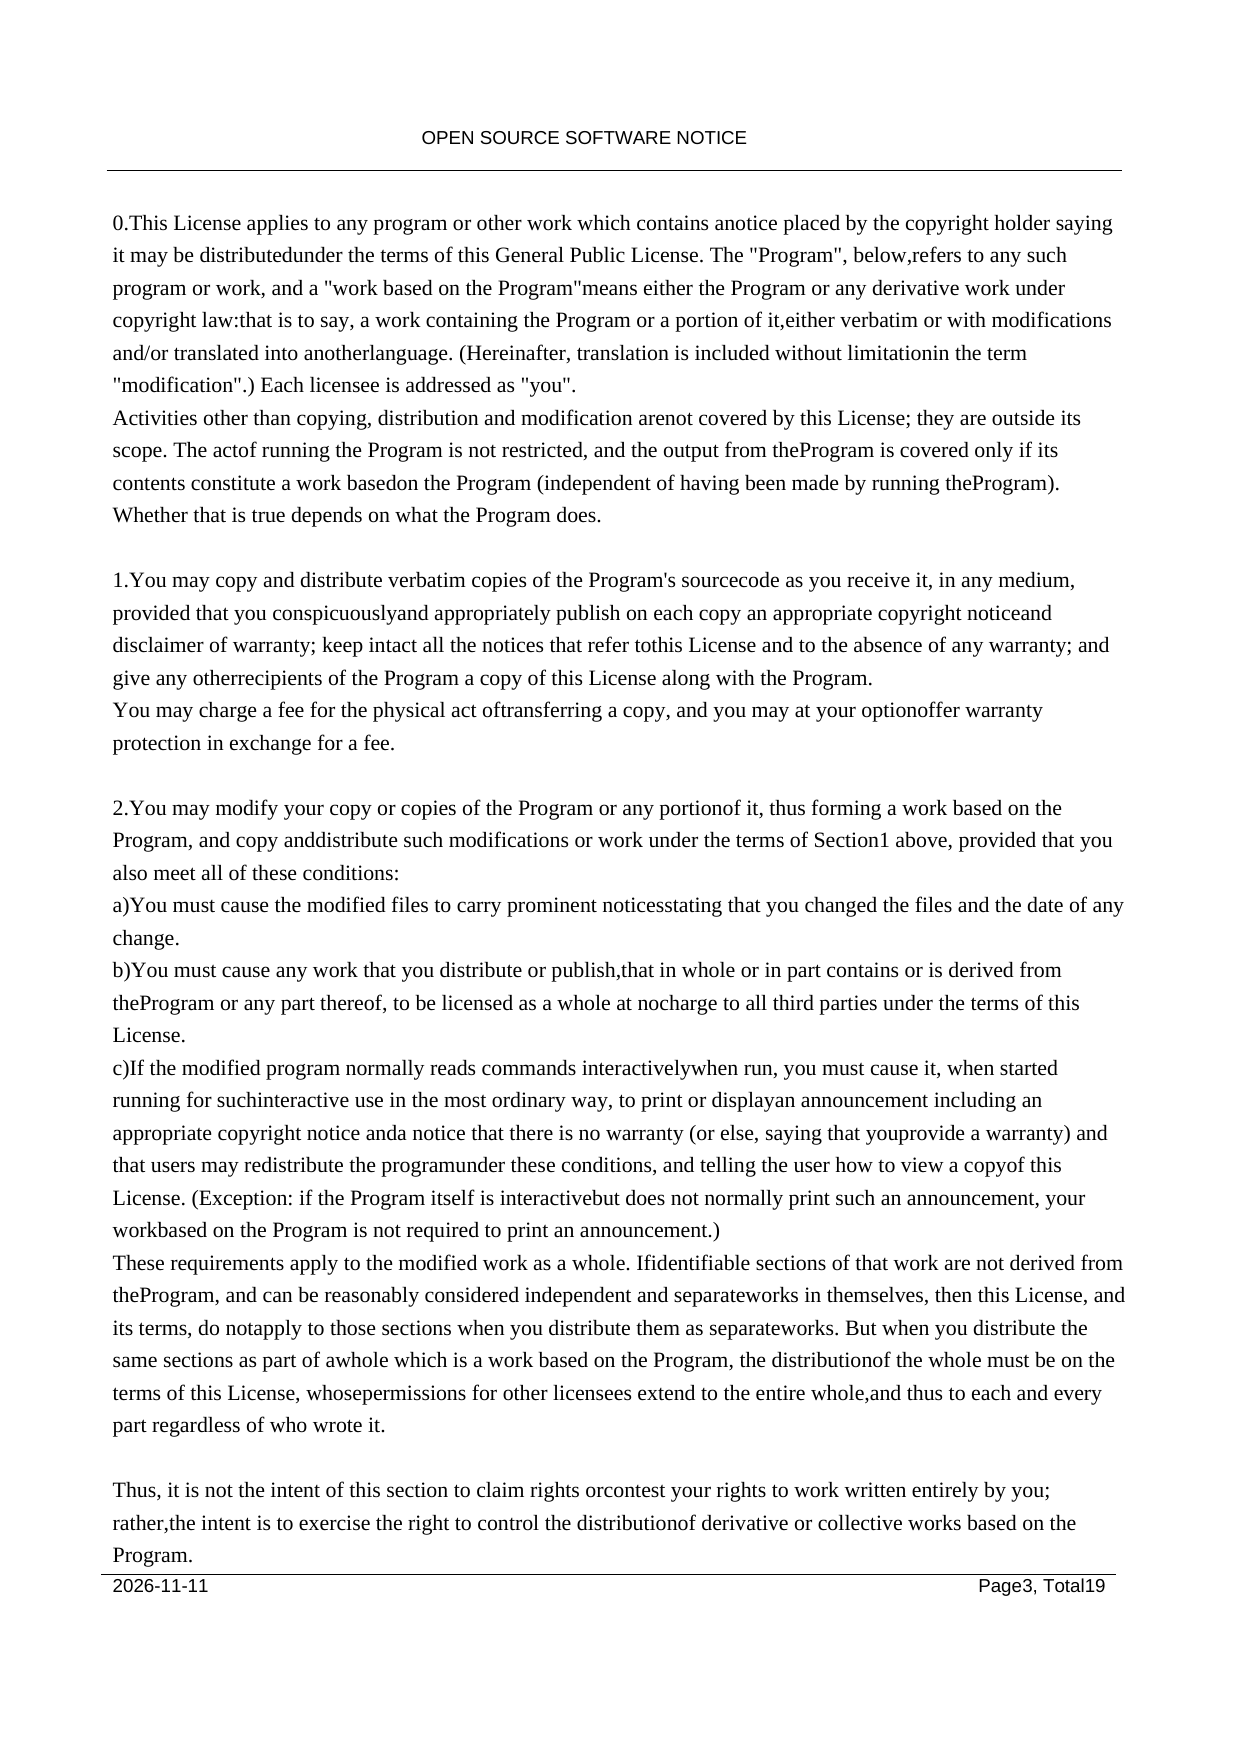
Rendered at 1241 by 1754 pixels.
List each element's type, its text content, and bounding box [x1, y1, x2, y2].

text a)You must cause the modified files to carry prominent noticesstating that you changed the files and the date of any change. [112, 889, 1128, 954]
text 0.This License applies to any program or other work which contains anotice placed by the copyright holder saying it may be distributedunder the terms of this General Public License. The "Program", below,refers to any such program or work, and a "work based on the Program"means either the Program or any derivative work under copyright law:that is to say, a work containing the Program or a portion of it,either verbatim or with modifications and/or translated into anotherlanguage. (Hereinafter, translation is included without limitationin the term "modification".) Each licensee is addressed as "you". [112, 206, 1128, 401]
text Thus, it is not the intent of this section to claim rights orcontest your rights to work written entirely by you; rather,the intent is to exercise the right to control the distributionof derivative or collective works based on the Program. [112, 1474, 1128, 1571]
text Activities other than copying, distribution and modification arenot covered by this License; they are outside its scope. The actof running the Program is not restricted, and the output from theProgram is covered only if its contents constitute a work basedon the Program (independent of having been made by running theProgram). Whether that is true depends on what the Program does. [112, 401, 1128, 531]
text These requirements apply to the modified work as a whole. Ifidentifiable sections of that work are not derived from theProgram, and can be reasonably considered independent and separateworks in themselves, then this License, and its terms, do notapply to those sections when you distribute them as separateworks. But when you distribute the same sections as part of awhole which is a work based on the Program, the distributionof the whole must be on the terms of this License, whosepermissions for other licensees extend to the entire whole,and thus to each and every part regardless of who wrote it. [112, 1246, 1128, 1441]
text b)You must cause any work that you distribute or publish,that in whole or in part contains or is derived from theProgram or any part thereof, to be licensed as a whole at nocharge to all third parties under the terms of this License. [112, 954, 1128, 1051]
text c)If the modified program normally reads commands interactivelywhen run, you must cause it, when started running for suchinteractive use in the most ordinary way, to print or displayan announcement including an appropriate copyright notice anda notice that there is no warranty (or else, saying that youprovide a warranty) and that users may redistribute the programunder these conditions, and telling the user how to view a copyof this License. (Exception: if the Program itself is interactivebut does not normally print such an announcement, your workbased on the Program is not required to print an announcement.) [112, 1051, 1128, 1246]
text 2.You may modify your copy or copies of the Program or any portionof it, thus forming a work based on the Program, and copy anddistribute such modifications or work under the terms of Section1 above, provided that you also meet all of these conditions: [112, 791, 1128, 889]
text 1.You may copy and distribute verbatim copies of the Program's sourcecode as you receive it, in any medium, provided that you conspicuouslyand appropriately publish on each copy an appropriate copyright noticeand disclaimer of warranty; keep intact all the notices that refer tothis License and to the absence of any warranty; and give any otherrecipients of the Program a copy of this License along with the Program. [112, 564, 1128, 694]
text You may charge a fee for the physical act oftransferring a copy, and you may at your optionoffer warranty protection in exchange for a fee. [112, 694, 1128, 759]
